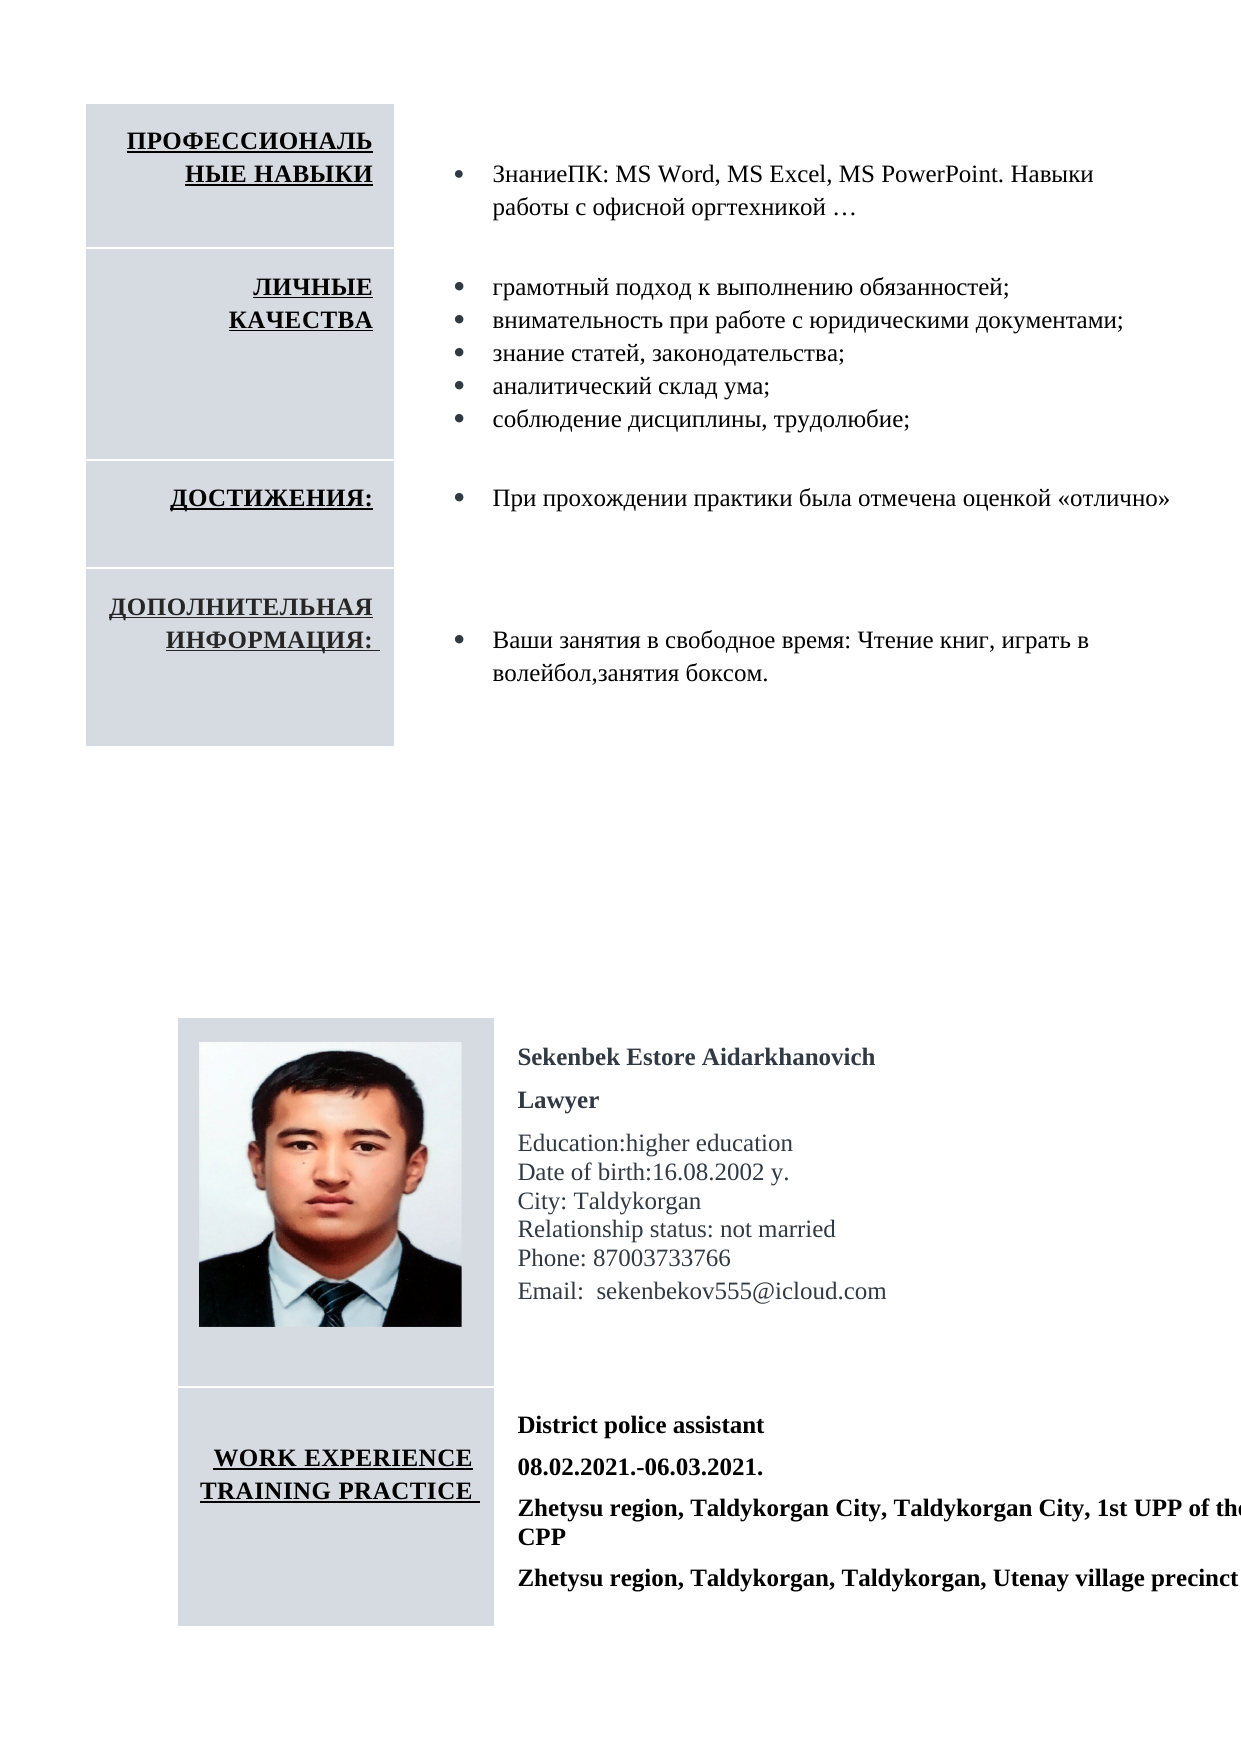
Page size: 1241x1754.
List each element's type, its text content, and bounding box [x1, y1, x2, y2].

table_cell ДОСТИЖЕНИЯ: [86, 461, 394, 567]
table_cell При прохождении практики была отмечена оценкой «отлично» [396, 461, 1194, 567]
table_cell ЛИЧНЫЕ КАЧЕСТВА [86, 249, 394, 459]
table_header Sekenbek Estore Aidarkhanovich Lawyer Education:higher education Date of birth:16.08.2002 у. City: Taldykorgan Relationship status: not married Phone: 87003733766 Email: sekenbekov555@icloud.com [496, 1020, 1239, 1386]
table_cell Ваши занятия в свободное время: Чтение книг, играть в волейбол,занятия боксом. [396, 569, 1194, 746]
table_cell ДОПОЛНИТЕЛЬНАЯ ИНФОРМАЦИЯ: [86, 569, 394, 746]
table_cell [496, 1388, 1239, 1626]
table_cell ЗнаниеПК: MS Word, MS Excel, MS PowerPoint. Навыки работы с офисной оргтехникой … [396, 104, 1194, 247]
table_header [178, 1018, 494, 1386]
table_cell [178, 1388, 494, 1626]
picture [199, 1042, 462, 1327]
table_cell ПРОФЕССИОНАЛЬНЫЕ НАВЫКИ [86, 104, 394, 247]
table_cell грамотный подход к выполнению обязанностей; внимательность при работе с юридическими документами; знание статей, законодательства; аналитический склад ума; соблюдение дисциплины, трудолюбие; [396, 249, 1194, 459]
